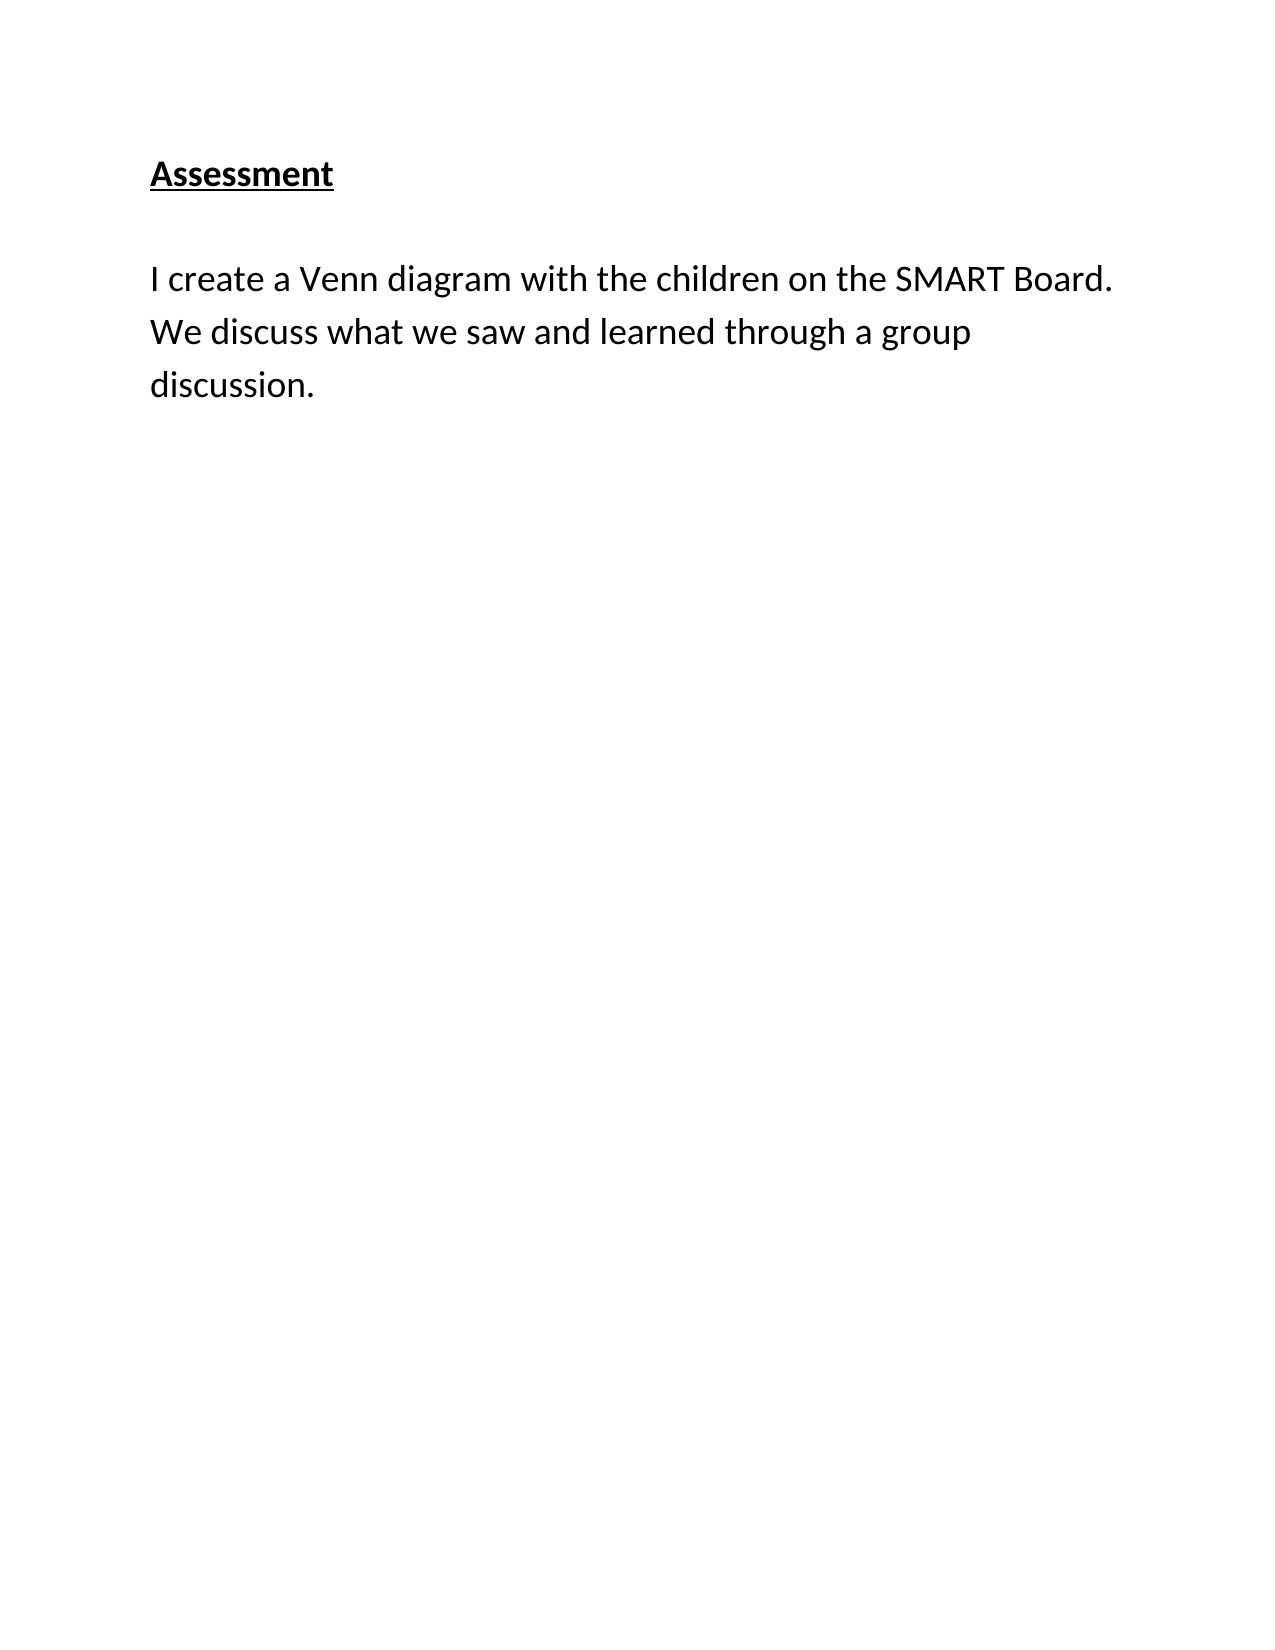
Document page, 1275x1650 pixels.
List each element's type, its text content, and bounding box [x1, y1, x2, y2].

text Assessment [150, 150, 1125, 196]
text I create a Venn diagram with the children on the SMART Board. We discuss what we saw and learned through a group discussion. [150, 255, 1125, 407]
